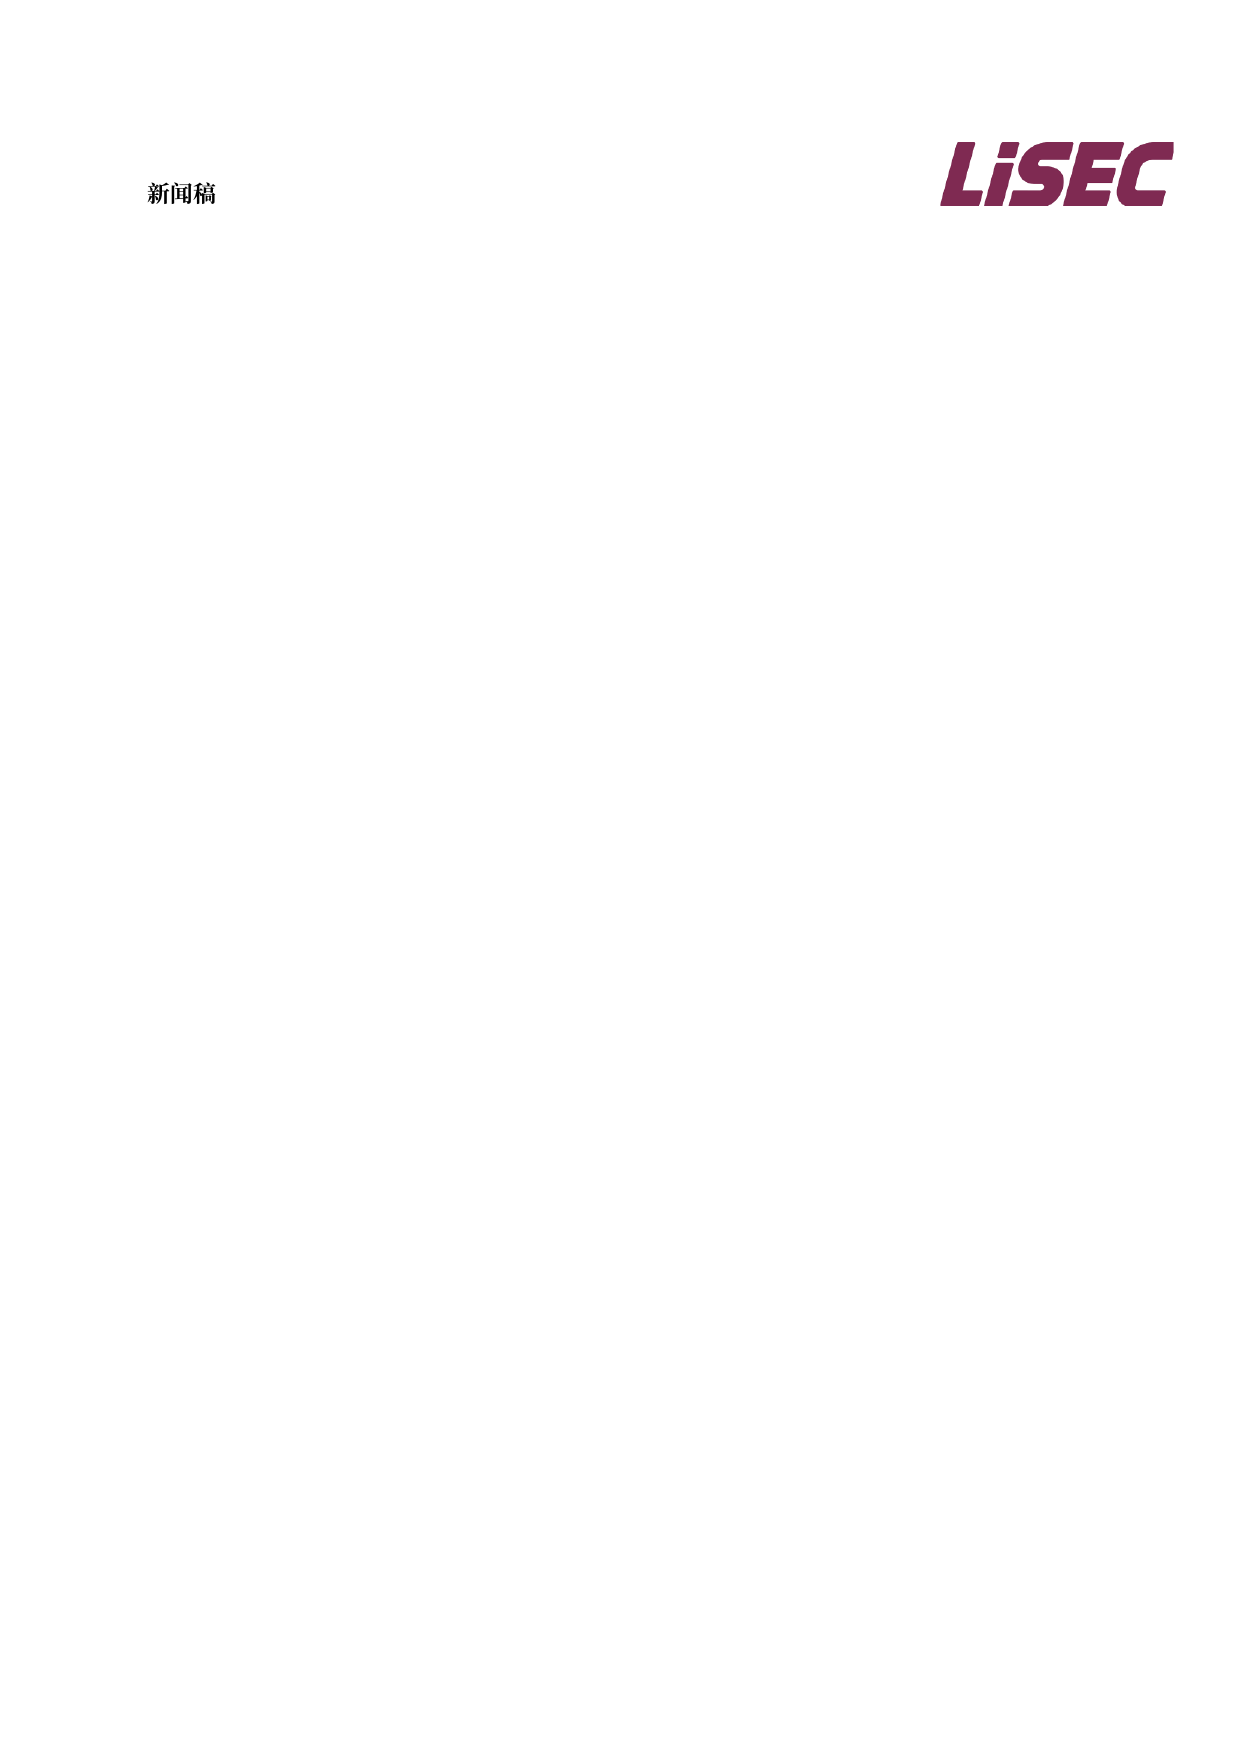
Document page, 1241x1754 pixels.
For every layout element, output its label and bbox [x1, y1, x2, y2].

picture [939, 142, 1173, 205]
